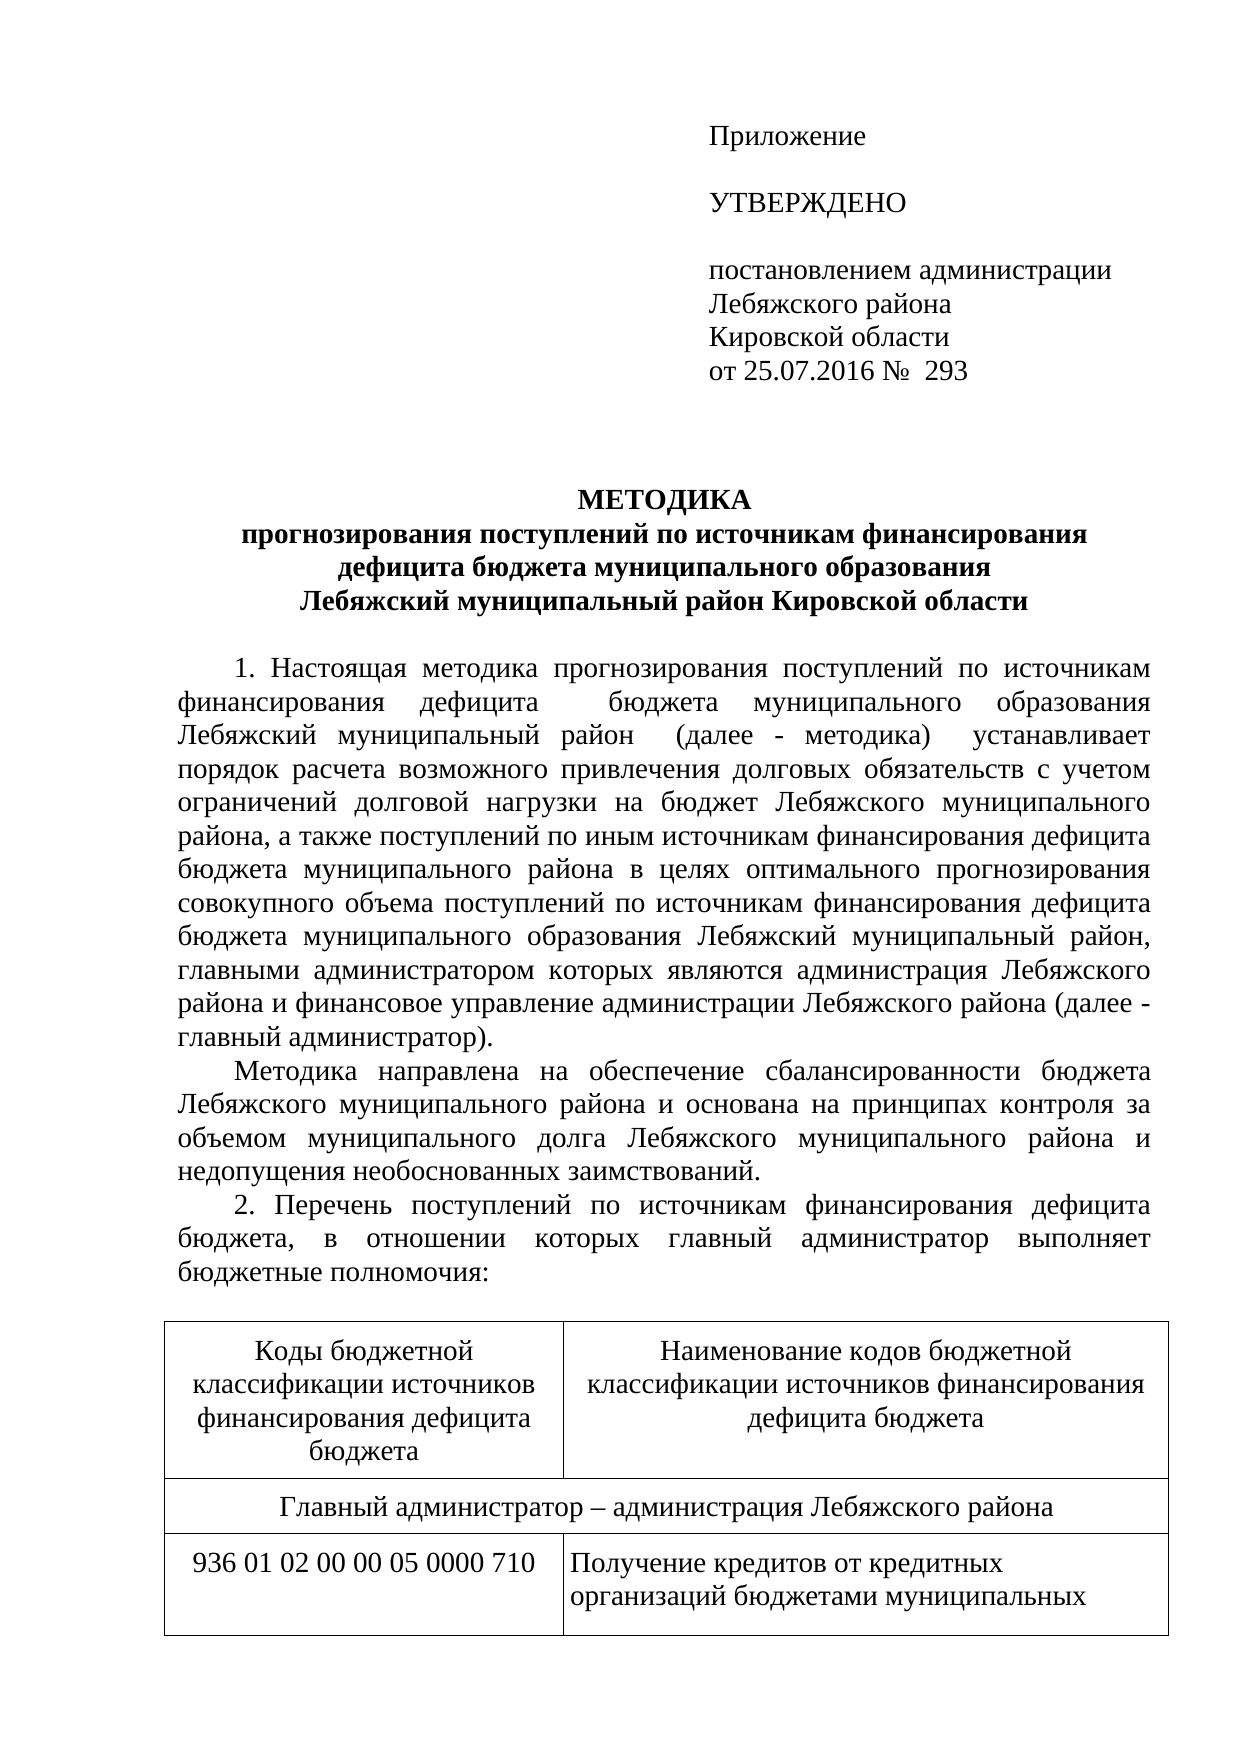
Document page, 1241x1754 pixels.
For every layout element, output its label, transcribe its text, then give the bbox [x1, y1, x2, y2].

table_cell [564, 1534, 1168, 1635]
text прогнозирования поступлений по источникам финансирования [177, 516, 1152, 549]
title МЕТОДИКА [177, 482, 1152, 516]
text Лебяжский муниципальный район Кировской области [177, 583, 1152, 617]
text 2. Перечень поступлений по источникам финансирования дефицита бюджета, в отношении которых главный администратор выполняет бюджетные полномочия: [177, 1187, 1152, 1287]
text Методика направлена на обеспечение сбалансированности бюджета Лебяжского муниципального района и основана на принципах контроля за объемом муниципального долга Лебяжского муниципального района и недопущения необоснованных заимствований. [177, 1053, 1152, 1187]
text Кировской области [177, 319, 1152, 353]
text 1. Настоящая методика прогнозирования поступлений по источникам финансирования дефицита бюджета муниципального образования Лебяжский муниципальный район (далее - методика) устанавливает порядок расчета возможного привлечения долговых обязательств с учетом ограничений долговой нагрузки на бюджет Лебяжского муниципального района, а также поступлений по иным источникам финансирования дефицита бюджета муниципального района в целях оптимального прогнозирования совокупного объема поступлений по источникам финансирования дефицита бюджета муниципального образования Лебяжский муниципальный район, главными администратором которых являются администрация Лебяжского района и финансовое управление администрации Лебяжского района (далее - главный администратор). [177, 650, 1152, 1053]
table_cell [165, 1534, 563, 1635]
table_header Наименование кодов бюджетной классификации источников финансирования дефицита бюджета [564, 1322, 1168, 1477]
text Лебяжского района [177, 286, 1152, 319]
text УТВЕРЖДЕНО [177, 185, 1152, 219]
text от 25.07.2016 № 293 [177, 353, 1152, 386]
text дефицита бюджета муниципального образования [177, 549, 1152, 583]
text постановлением администрации [177, 252, 1152, 286]
text Приложение [177, 118, 1152, 152]
table_cell Главный администратор – администрация Лебяжского района [165, 1479, 1168, 1533]
table_header Коды бюджетной классификации источников финансирования дефицита бюджета [165, 1322, 563, 1477]
